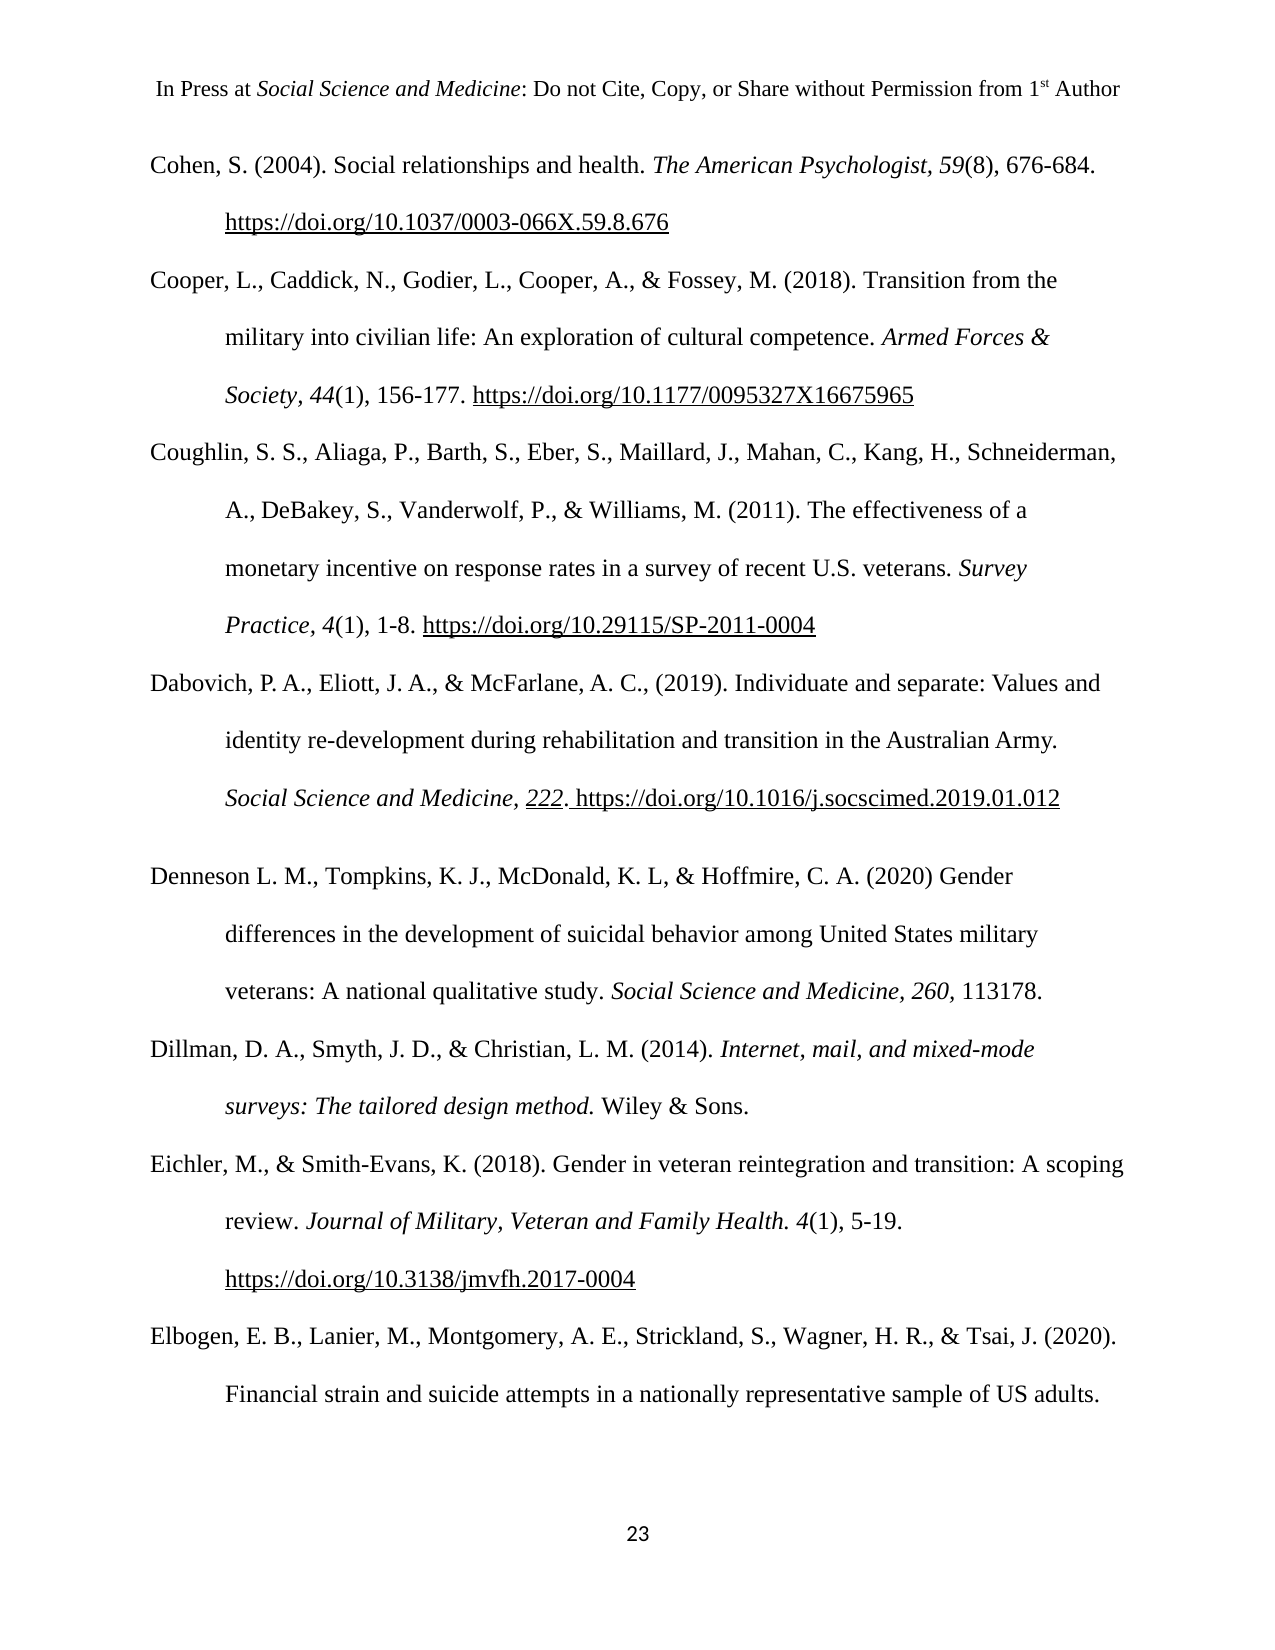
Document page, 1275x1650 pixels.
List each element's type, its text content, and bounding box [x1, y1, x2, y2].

text Coughlin, S. S., Aliaga, P., Barth, S., Eber, S., Maillard, J., Mahan, C., Kang, H., Schneiderman, A., DeBakey, S., Vanderwolf, P., & Williams, M. (2011). The effectiveness of a monetary incentive on response rates in a survey of recent U.S. veterans. Survey Practice, 4(1), 1-8. https://doi.org/10.29115/SP-2011-0004 [150, 437, 1125, 639]
text Cohen, S. (2004). Social relationships and health. The American Psychologist, 59(8), 676-684. https://doi.org/10.1037/0003-066X.59.8.676 [150, 150, 1125, 236]
text Denneson L. M., Tompkins, K. J., McDonald, K. L, & Hoffmire, C. A. (2020) Gender differences in the development of suicidal behavior among United States military veterans: A national qualitative study. Social Science and Medicine, 260, 113178. [150, 861, 1125, 1005]
text Dabovich, P. A., Eliott, J. A., & McFarlane, A. C., (2019). Individuate and separate: Values and identity re-development during rehabilitation and transition in the Australian Army. Social Science and Medicine, 222. https://doi.org/10.1016/j.socscimed.2019.01.012 [150, 668, 1125, 812]
text Eichler, M., & Smith-Evans, K. (2018). Gender in veteran reintegration and transition: A scoping review. Journal of Military, Veteran and Family Health. 4(1), 5-19. https://doi.org/10.3138/jmvfh.2017-0004 [150, 1149, 1125, 1292]
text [150, 1321, 1125, 1407]
text Dillman, D. A., Smyth, J. D., & Christian, L. M. (2014). Internet, mail, and mixed-mode surveys: The tailored design method. Wiley & Sons. [150, 1034, 1125, 1120]
text Cooper, L., Caddick, N., Godier, L., Cooper, A., & Fossey, M. (2018). Transition from the military into civilian life: An exploration of cultural competence. Armed Forces & Society, 44(1), 156-177. https://doi.org/10.1177/0095327X16675965 [150, 265, 1125, 409]
